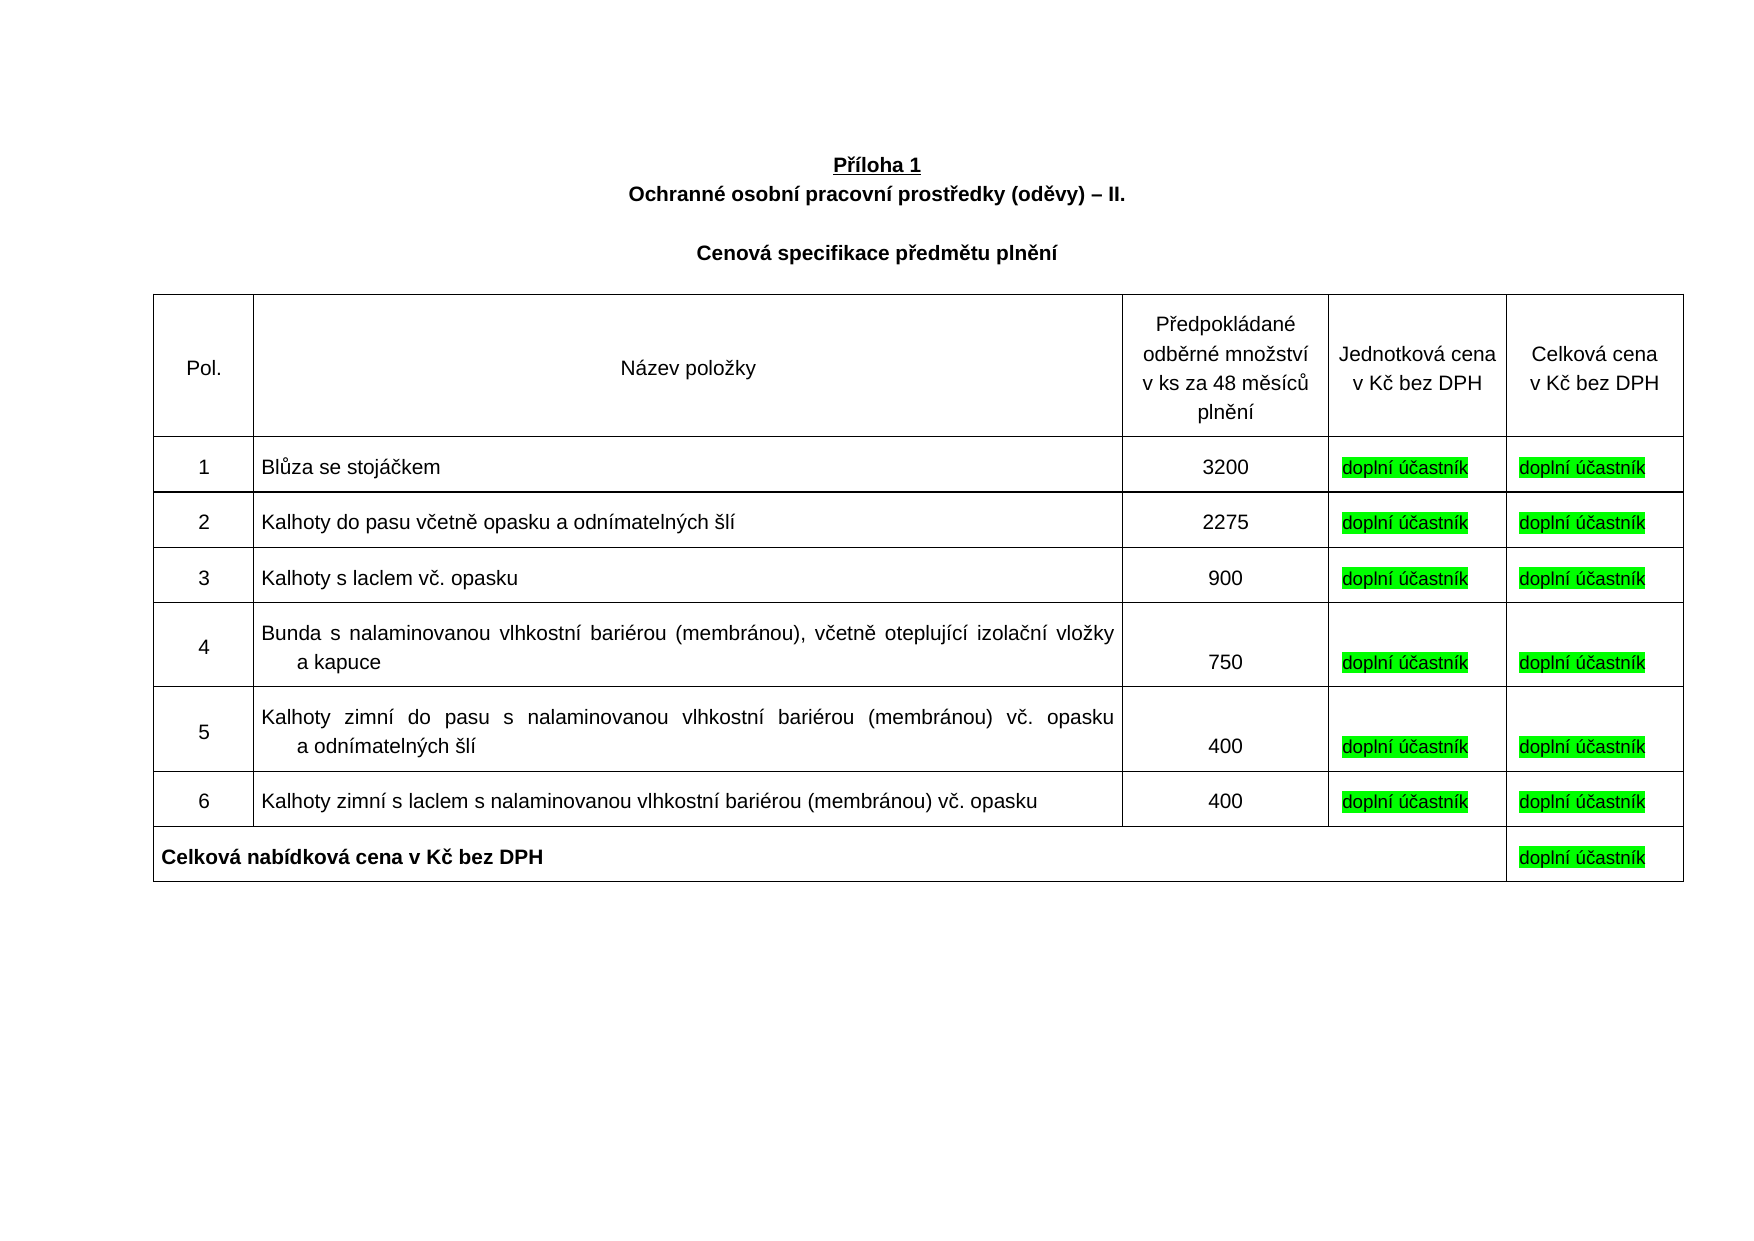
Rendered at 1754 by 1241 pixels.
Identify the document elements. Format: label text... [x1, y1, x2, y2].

table_cell Kalhoty s laclem vč. opasku [254, 548, 1122, 602]
table_cell 2 [154, 493, 253, 547]
table_cell doplní účastník [1329, 493, 1506, 547]
table_cell doplní účastník [1329, 548, 1506, 602]
table_cell Celková nabídková cena v Kč bez DPH [154, 827, 1506, 881]
table_cell 4 [154, 603, 253, 686]
table_cell doplní účastník [1507, 687, 1683, 771]
table_cell doplní účastník [1507, 772, 1683, 826]
table_cell 400 [1123, 772, 1328, 826]
table_cell 2275 [1123, 493, 1328, 547]
table_cell Kalhoty zimní do pasu s nalaminovanou vlhkostní bariérou (membránou) vč. opasku a odnímatelných šlí [254, 687, 1122, 771]
table_cell doplní účastník [1329, 603, 1506, 686]
table_cell 750 [1123, 603, 1328, 686]
table_header Název položky [254, 295, 1122, 436]
table_cell 3200 [1123, 437, 1328, 491]
table_cell doplní účastník [1329, 772, 1506, 826]
table_cell 3 [154, 548, 253, 602]
text Cenová specifikace předmětu plnění [148, 235, 1606, 264]
table_header Celková cena v Kč bez DPH [1507, 295, 1683, 436]
table_cell 1 [154, 437, 253, 491]
text Příloha 1 [148, 148, 1606, 177]
table_cell Kalhoty do pasu včetně opasku a odnímatelných šlí [254, 493, 1122, 547]
table_header Jednotková cena v Kč bez DPH [1329, 295, 1506, 436]
table_cell doplní účastník [1507, 548, 1683, 602]
table_header Pol. [154, 295, 253, 436]
table_cell Bunda s nalaminovanou vlhkostní bariérou (membránou), včetně oteplující izolační vložky a kapuce [254, 603, 1122, 686]
table_cell doplní účastník [1507, 437, 1683, 491]
table_header Předpokládané odběrné množství v ks za 48 měsíců plnění [1123, 295, 1328, 436]
table_cell doplní účastník [1507, 827, 1683, 881]
table_cell doplní účastník [1329, 687, 1506, 771]
text Ochranné osobní pracovní prostředky (oděvy) – II. [148, 177, 1606, 206]
table_cell doplní účastník [1329, 437, 1506, 491]
table_cell 6 [154, 772, 253, 826]
table_cell doplní účastník [1507, 493, 1683, 547]
table_cell 900 [1123, 548, 1328, 602]
table_cell 5 [154, 687, 253, 771]
table_cell 400 [1123, 687, 1328, 771]
table_cell Kalhoty zimní s laclem s nalaminovanou vlhkostní bariérou (membránou) vč. opasku [254, 772, 1122, 826]
table_cell doplní účastník [1507, 603, 1683, 686]
table_cell Blůza se stojáčkem [254, 437, 1122, 491]
